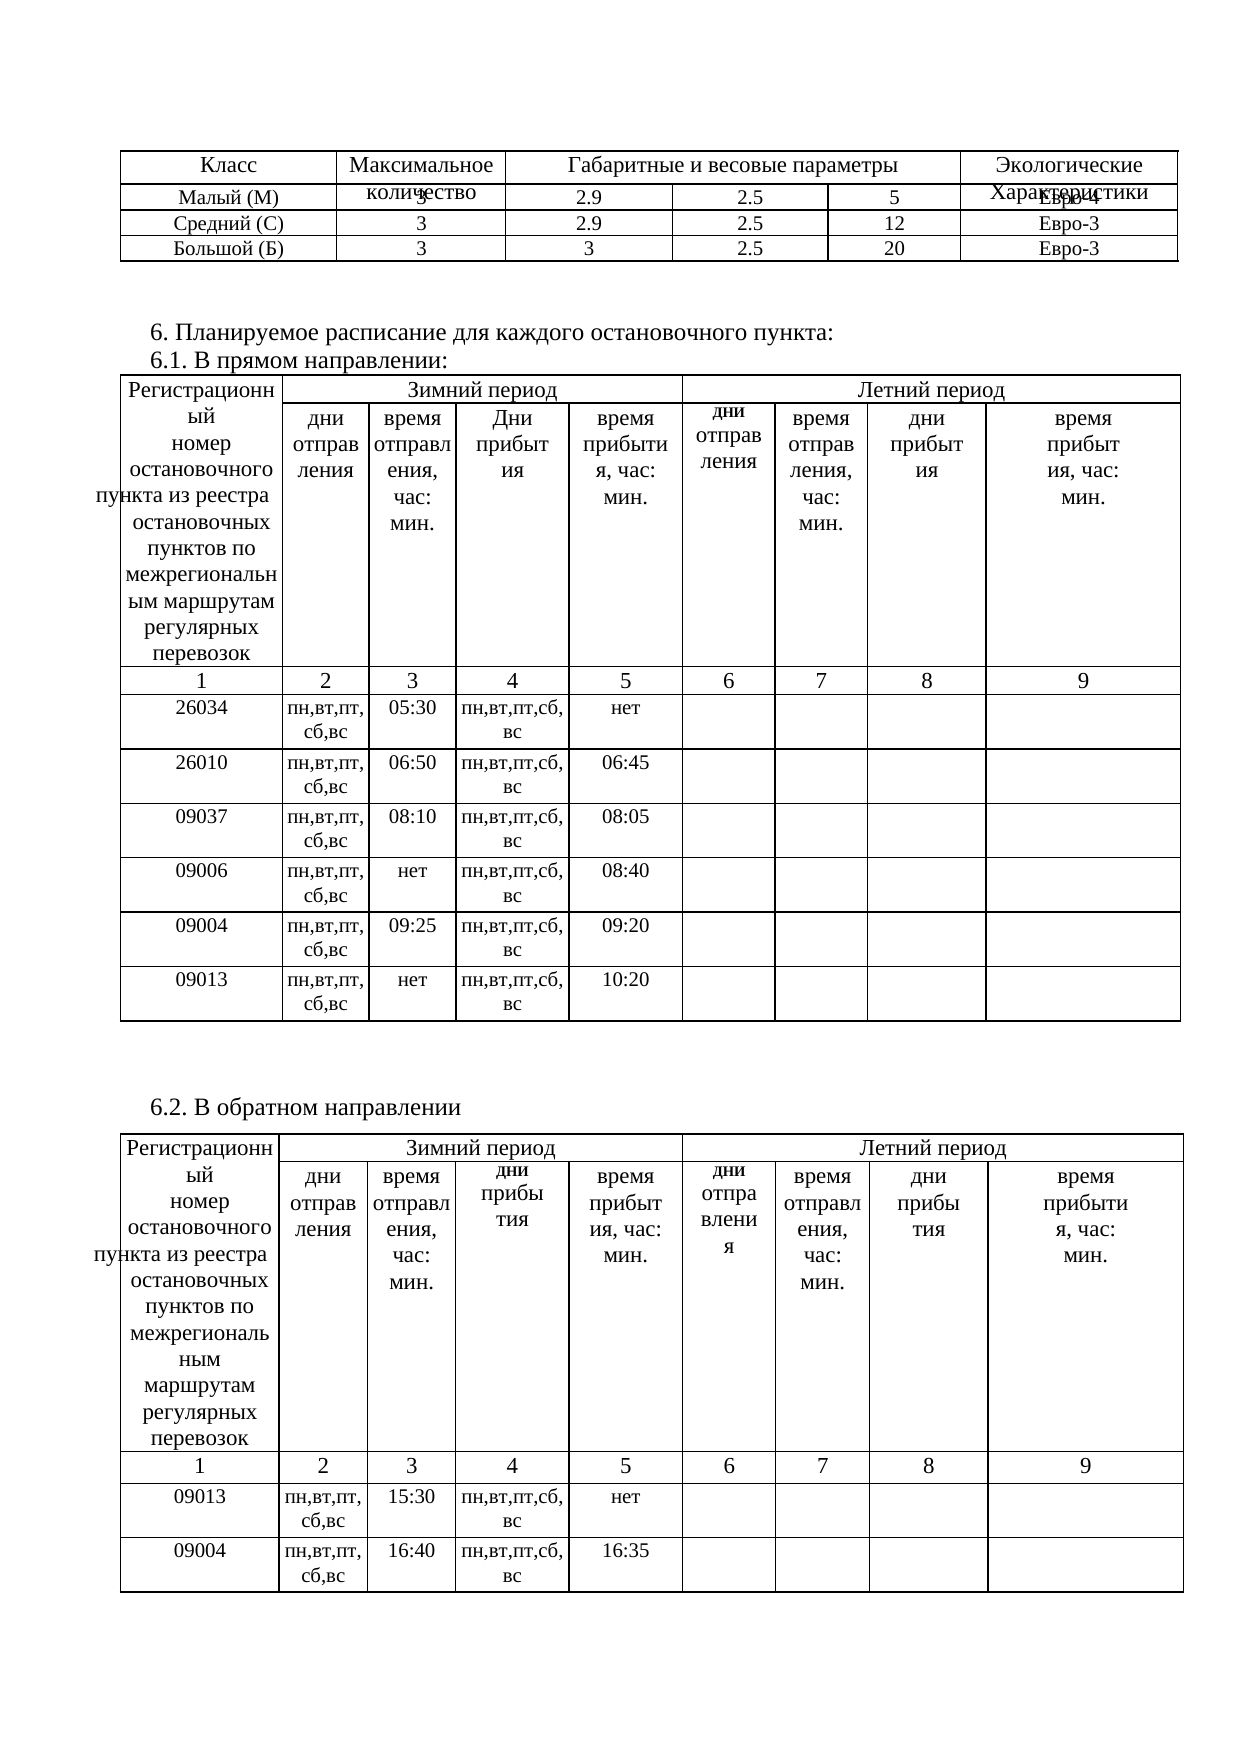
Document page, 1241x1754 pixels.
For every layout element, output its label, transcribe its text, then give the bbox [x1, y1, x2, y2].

table_cell [683, 750, 774, 802]
table_cell 1 [121, 1452, 278, 1482]
table_cell 09006 [121, 858, 282, 911]
table_cell Евро-4 [961, 185, 1177, 209]
table_cell [683, 695, 774, 748]
table_cell пн,вт,пт,сб,вс [280, 1538, 367, 1591]
table_cell пн,вт,пт,сб,вс [280, 1484, 367, 1537]
table_cell [776, 967, 867, 1020]
table_cell 26010 [121, 750, 282, 802]
table_cell ДНИ прибы тия [456, 1162, 568, 1451]
table_cell [989, 1538, 1183, 1591]
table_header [121, 1135, 278, 1451]
text 6.1. В прямом направлении: [150, 346, 1090, 374]
table_cell [683, 804, 774, 857]
table_cell [683, 1484, 775, 1537]
table_cell 7 [776, 1452, 869, 1482]
table_cell нет [370, 858, 455, 911]
table_cell [987, 967, 1180, 1020]
table_cell дни отправ ления [280, 1162, 367, 1451]
table_cell 3 [337, 211, 505, 234]
table_cell пн,вт,пт,сб,вс [456, 1484, 568, 1537]
table_cell нет [570, 695, 682, 748]
table_cell [987, 858, 1180, 911]
table_cell ДНИ отправ ления [683, 404, 774, 666]
table_cell [683, 913, 774, 966]
table_cell время отправ ления, час: мин. [776, 404, 867, 666]
table_cell 8 [870, 1452, 987, 1482]
table_cell 20 [829, 236, 960, 260]
table_cell 08:05 [570, 804, 682, 857]
table_cell [987, 804, 1180, 857]
table_cell 08:10 [370, 804, 455, 857]
table_cell пн,вт,пт,сб,вс [457, 695, 568, 748]
table_header Максимальное количество [337, 152, 505, 183]
table_cell [776, 1484, 869, 1537]
table_cell пн,вт,пт,сб,вс [457, 913, 568, 966]
table_cell Евро-3 [961, 236, 1177, 260]
table_cell 2.9 [506, 211, 672, 234]
table_cell [683, 858, 774, 911]
table_cell [987, 750, 1180, 802]
table_cell Дни прибыт ия [457, 404, 568, 666]
table_cell 2 [280, 1452, 367, 1482]
table_cell [776, 804, 867, 857]
table_cell [987, 695, 1180, 748]
text 6. Планируемое расписание для каждого остановочного пункта: [150, 317, 1090, 346]
table_cell 3 [337, 236, 505, 260]
table_cell 09013 [121, 1484, 278, 1537]
table_cell [989, 1484, 1183, 1537]
table_header Летний период [683, 376, 1180, 402]
table_cell Евро-3 [961, 211, 1177, 234]
table_cell 2.9 [506, 185, 672, 209]
table_cell [868, 967, 985, 1020]
table_cell 06:50 [370, 750, 455, 802]
table_cell 9 [987, 667, 1180, 694]
table_cell пн,вт,пт,сб,вс [457, 750, 568, 802]
table_cell 6 [683, 1452, 775, 1482]
table_cell 16:40 [368, 1538, 455, 1591]
table_cell нет [370, 967, 455, 1020]
table_cell 12 [829, 211, 960, 234]
table_cell пн,вт,пт,сб,вс [283, 967, 368, 1020]
text 6.2. В обратном направлении [150, 1092, 1090, 1120]
table_cell [776, 750, 867, 802]
table_cell время прибыт ия, час: мин. [570, 1162, 682, 1451]
table_cell пн,вт,пт,сб,вс [283, 750, 368, 802]
table_cell время отправл ения, час: мин. [370, 404, 455, 666]
table_cell 05:30 [370, 695, 455, 748]
table_cell 09004 [121, 1538, 278, 1591]
table_cell 26034 [121, 695, 282, 748]
table_cell нет [570, 1484, 682, 1537]
table_cell ДНИ отпра влени я [683, 1162, 775, 1451]
table_cell [683, 1538, 775, 1591]
table_cell 08:40 [570, 858, 682, 911]
table_cell 9 [989, 1452, 1183, 1482]
table_cell [868, 858, 985, 911]
table_cell время отправл ения, час: мин. [368, 1162, 455, 1451]
table_cell [868, 695, 985, 748]
table_header Зимний период [280, 1135, 682, 1161]
table_cell 15:30 [368, 1484, 455, 1537]
table_cell 06:45 [570, 750, 682, 802]
table_cell [776, 913, 867, 966]
table_cell пн,вт,пт,сб,вс [283, 804, 368, 857]
table_cell [776, 695, 867, 748]
table_cell время прибыт ия, час: мин. [987, 404, 1180, 666]
table_cell 2.5 [673, 236, 827, 260]
table_cell 3 [370, 667, 455, 694]
table_cell 2.5 [673, 185, 827, 209]
table_cell Большой (Б) [121, 236, 336, 260]
table_cell 8 [868, 667, 985, 694]
table_cell пн,вт,пт,сб,вс [283, 695, 368, 748]
table_cell пн,вт,пт,сб,вс [456, 1538, 568, 1591]
table_cell 09:20 [570, 913, 682, 966]
table_cell Средний (С) [121, 211, 336, 234]
table_cell [870, 1538, 987, 1591]
table_cell [868, 750, 985, 802]
table_cell 2.5 [673, 211, 827, 234]
table_cell 3 [506, 236, 672, 260]
table_cell 3 [337, 185, 505, 209]
table_header Габаритные и весовые параметры [506, 152, 960, 183]
table_cell пн,вт,пт,сб,вс [457, 967, 568, 1020]
table_cell пн,вт,пт,сб,вс [457, 858, 568, 911]
table_cell время отправл ения, час: мин. [776, 1162, 869, 1451]
table_cell 5 [570, 667, 682, 694]
table_header Летний период [683, 1135, 1183, 1161]
table_cell время прибыти я, час: мин. [989, 1162, 1183, 1451]
table_cell [987, 913, 1180, 966]
table_header Зимний период [283, 376, 682, 402]
table_cell дни прибыт ия [868, 404, 985, 666]
table_header Класс [121, 152, 336, 183]
table_cell 09013 [121, 967, 282, 1020]
table_cell 1 [121, 667, 282, 694]
table_cell [868, 913, 985, 966]
table_cell [776, 858, 867, 911]
table_cell Малый (М) [121, 185, 336, 209]
table_cell 4 [457, 667, 568, 694]
table_cell 6 [683, 667, 774, 694]
table_cell пн,вт,пт,сб,вс [283, 913, 368, 966]
table_cell 7 [776, 667, 867, 694]
table_cell время прибыти я, час: мин. [570, 404, 682, 666]
table_header Регистрационный номер остановочного пункта из реестра остановочных пунктов по межрегиональным маршрутам регулярных перевозок [121, 376, 282, 666]
table_cell 5 [570, 1452, 682, 1482]
table_cell [868, 804, 985, 857]
table_cell [776, 1538, 869, 1591]
table_cell пн,вт,пт,сб,вс [457, 804, 568, 857]
table_header Экологические Характеристики [961, 152, 1177, 183]
table_cell дни прибы тия [870, 1162, 987, 1451]
table_cell 16:35 [570, 1538, 682, 1591]
table_cell 2 [283, 667, 368, 694]
table_cell 09037 [121, 804, 282, 857]
table_cell 09:25 [370, 913, 455, 966]
table_cell [870, 1484, 987, 1537]
table_cell 4 [456, 1452, 568, 1482]
table_cell [683, 967, 774, 1020]
table_cell 3 [368, 1452, 455, 1482]
table_cell дни отправ ления [283, 404, 368, 666]
table_cell пн,вт,пт,сб,вс [283, 858, 368, 911]
table_cell 5 [829, 185, 960, 209]
table_cell 10:20 [570, 967, 682, 1020]
table_cell 09004 [121, 913, 282, 966]
